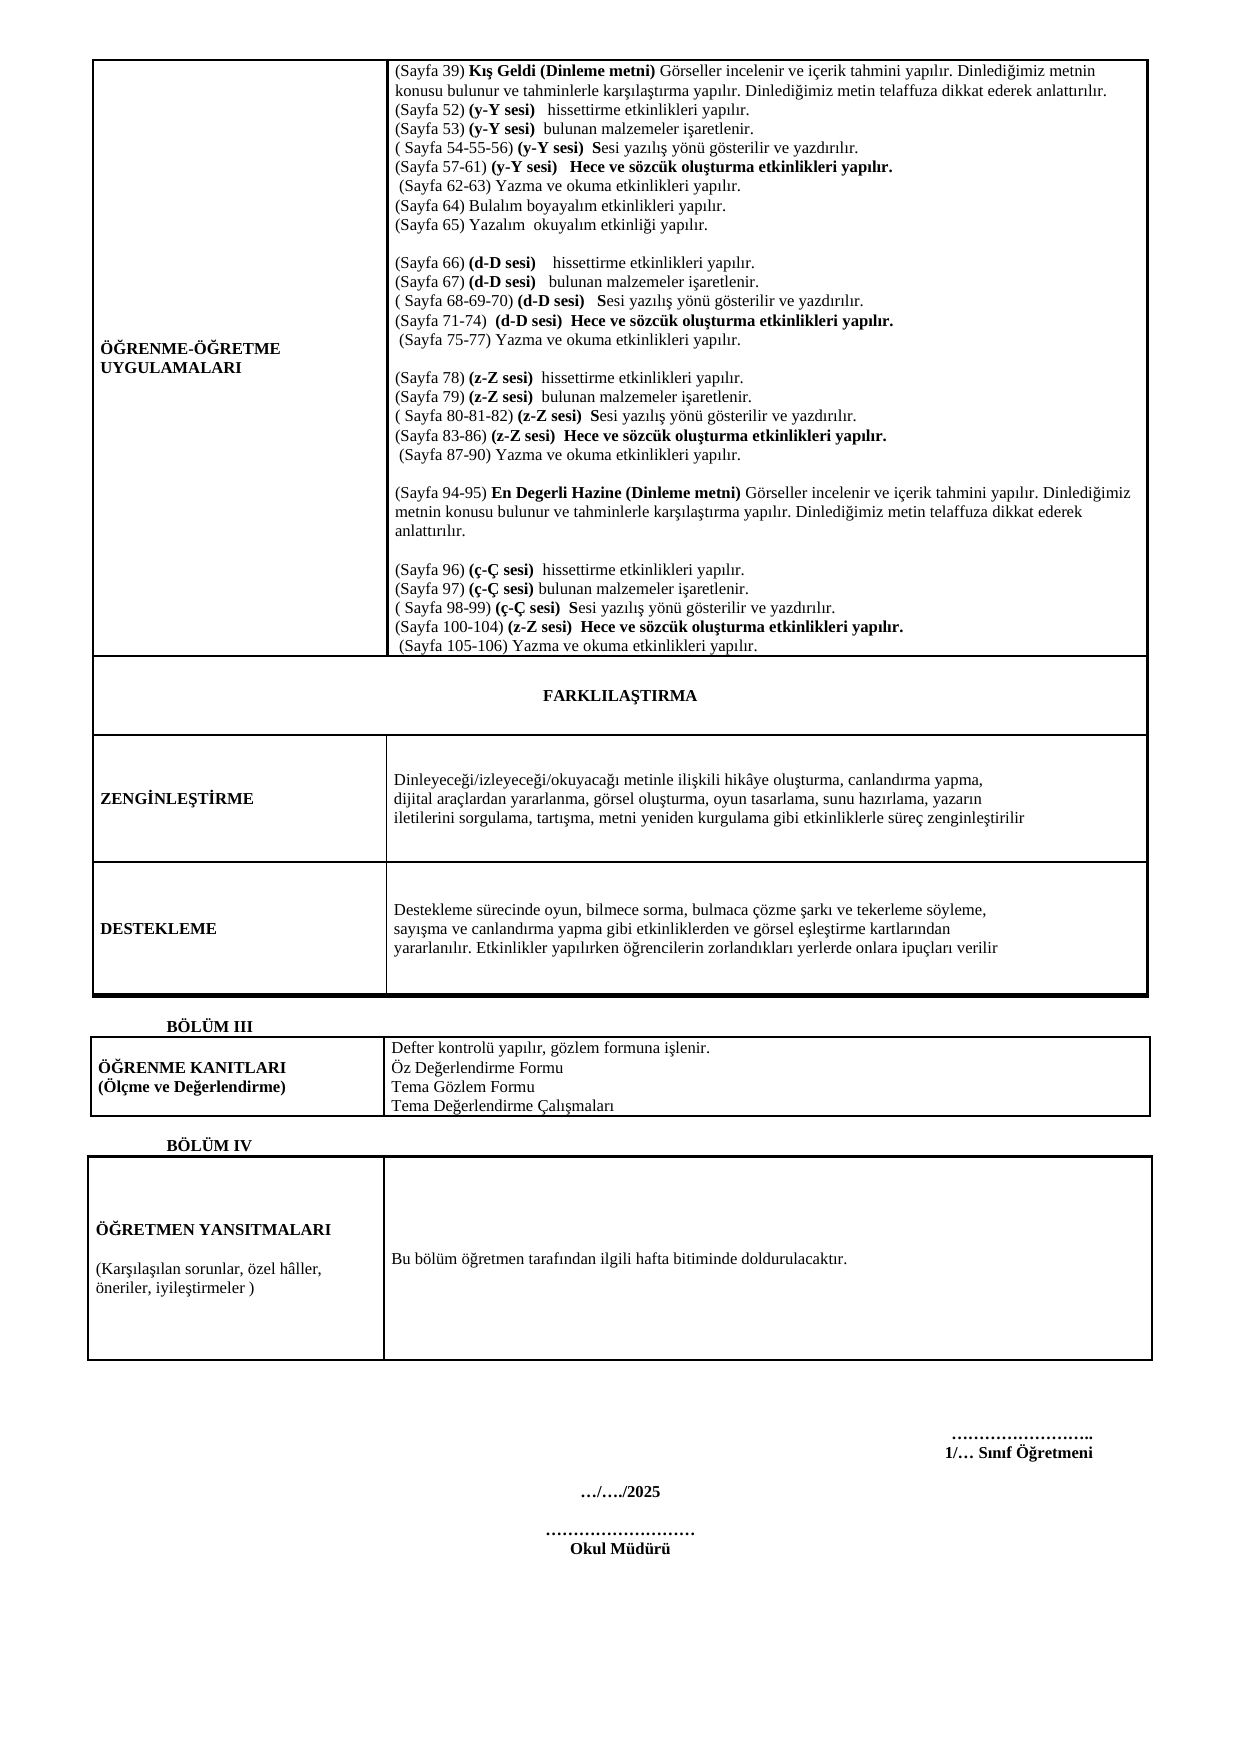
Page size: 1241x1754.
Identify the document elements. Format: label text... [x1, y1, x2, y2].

table_header ÖĞRENME KANITLARI (Ölçme ve Değerlendirme) [92, 1038, 383, 1115]
table_cell FARKLILAŞTIRMA [94, 657, 1146, 734]
subtitle BÖLÜM IV [148, 1136, 1093, 1155]
table_cell ÖĞRENME-ÖĞRETME UYGULAMALARI [94, 61, 386, 655]
table_cell Destekleme sürecinde oyun, bilmece sorma, bulmaca çözme şarkı ve tekerleme söyleme, sayışma ve canlandırma yapma gibi etkinliklerden ve görsel eşleştirme kartlarından yararlanılır. Etkinlikler yapılırken öğrencilerin zorlandıkları yerlerde onlara ipuçları verilir [387, 863, 1146, 993]
table_cell (Sayfa 39) Kış Geldi (Dinleme metni) Görseller incelenir ve içerik tahmini yapılır. Dinlediğimiz metnin konusu bulunur ve tahminlerle karşılaştırma yapılır. Dinlediğimiz metin telaffuza dikkat ederek anlattırılır. (Sayfa 52) (y-Y sesi) hissettirme etkinlikleri yapılır. (Sayfa 53) (y-Y sesi) bulunan malzemeler işaretlenir. ( Sayfa 54-55-56) (y-Y sesi) Sesi yazılış yönü gösterilir ve yazdırılır. (Sayfa 57-61) (y-Y sesi) Hece ve sözcük oluşturma etkinlikleri yapılır. (Sayfa 62-63) Yazma ve okuma etkinlikleri yapılır. (Sayfa 64) Bulalım boyayalım etkinlikleri yapılır. (Sayfa 65) Yazalım okuyalım etkinliği yapılır. (Sayfa 66) (d-D sesi) hissettirme etkinlikleri yapılır. (Sayfa 67) (d-D sesi) bulunan malzemeler işaretlenir. ( Sayfa 68-69-70) (d-D sesi) Sesi yazılış yönü gösterilir ve yazdırılır. (Sayfa 71-74) (d-D sesi) Hece ve sözcük oluşturma etkinlikleri yapılır. (Sayfa 75-77) Yazma ve okuma etkinlikleri yapılır. (Sayfa 78) (z-Z sesi) hissettirme etkinlikleri yapılır. (Sayfa 79) (z-Z sesi) bulunan malzemeler işaretlenir. ( Sayfa 80-81-82) (z-Z sesi) Sesi yazılış yönü gösterilir ve yazdırılır. (Sayfa 83-86) (z-Z sesi) Hece ve sözcük oluşturma etkinlikleri yapılır. (Sayfa 87-90) Yazma ve okuma etkinlikleri yapılır. (Sayfa 94-95) En Degerli Hazine (Dinleme metni) Görseller incelenir ve içerik tahmini yapılır. Dinlediğimiz metnin konusu bulunur ve tahminlerle karşılaştırma yapılır. Dinlediğimiz metin telaffuza dikkat ederek anlattırılır. (Sayfa 96) (ç-Ç sesi) hissettirme etkinlikleri yapılır. (Sayfa 97) (ç-Ç sesi) bulunan malzemeler işaretlenir. ( Sayfa 98-99) (ç-Ç sesi) Sesi yazılış yönü gösterilir ve yazdırılır. (Sayfa 100-104) (z-Z sesi) Hece ve sözcük oluşturma etkinlikleri yapılır. (Sayfa 105-106) Yazma ve okuma etkinlikleri yapılır. [389, 61, 1146, 655]
table_cell DESTEKLEME [94, 863, 386, 993]
table_header Defter kontrolü yapılır, gözlem formuna işlenir. Öz Değerlendirme Formu Tema Gözlem Formu Tema Değerlendirme Çalışmaları [385, 1038, 1149, 1115]
table_cell Dinleyeceği/izleyeceği/okuyacağı metinle ilişkili hikâye oluşturma, canlandırma yapma, dijital araçlardan yararlanma, görsel oluşturma, oyun tasarlama, sunu hazırlama, yazarın iletilerini sorgulama, tartışma, metni yeniden kurgulama gibi etkinliklerle süreç zenginleştirilir [387, 736, 1146, 861]
text Okul Müdürü [148, 1539, 1093, 1558]
text …………………….. [148, 1424, 1093, 1443]
subtitle BÖLÜM III [148, 1017, 1093, 1036]
text 1/… Sınıf Öğretmeni [148, 1443, 1093, 1462]
table_cell ZENGİNLEŞTİRME [94, 736, 386, 861]
table_header Bu bölüm öğretmen tarafından ilgili hafta bitiminde doldurulacaktır. [385, 1158, 1151, 1359]
text …/…./2025 [148, 1481, 1093, 1501]
table_header ÖĞRETMEN YANSITMALARI (Karşılaşılan sorunlar, özel hâller, öneriler, iyileştirmeler ) [89, 1158, 383, 1359]
text ……………………… [148, 1520, 1093, 1539]
